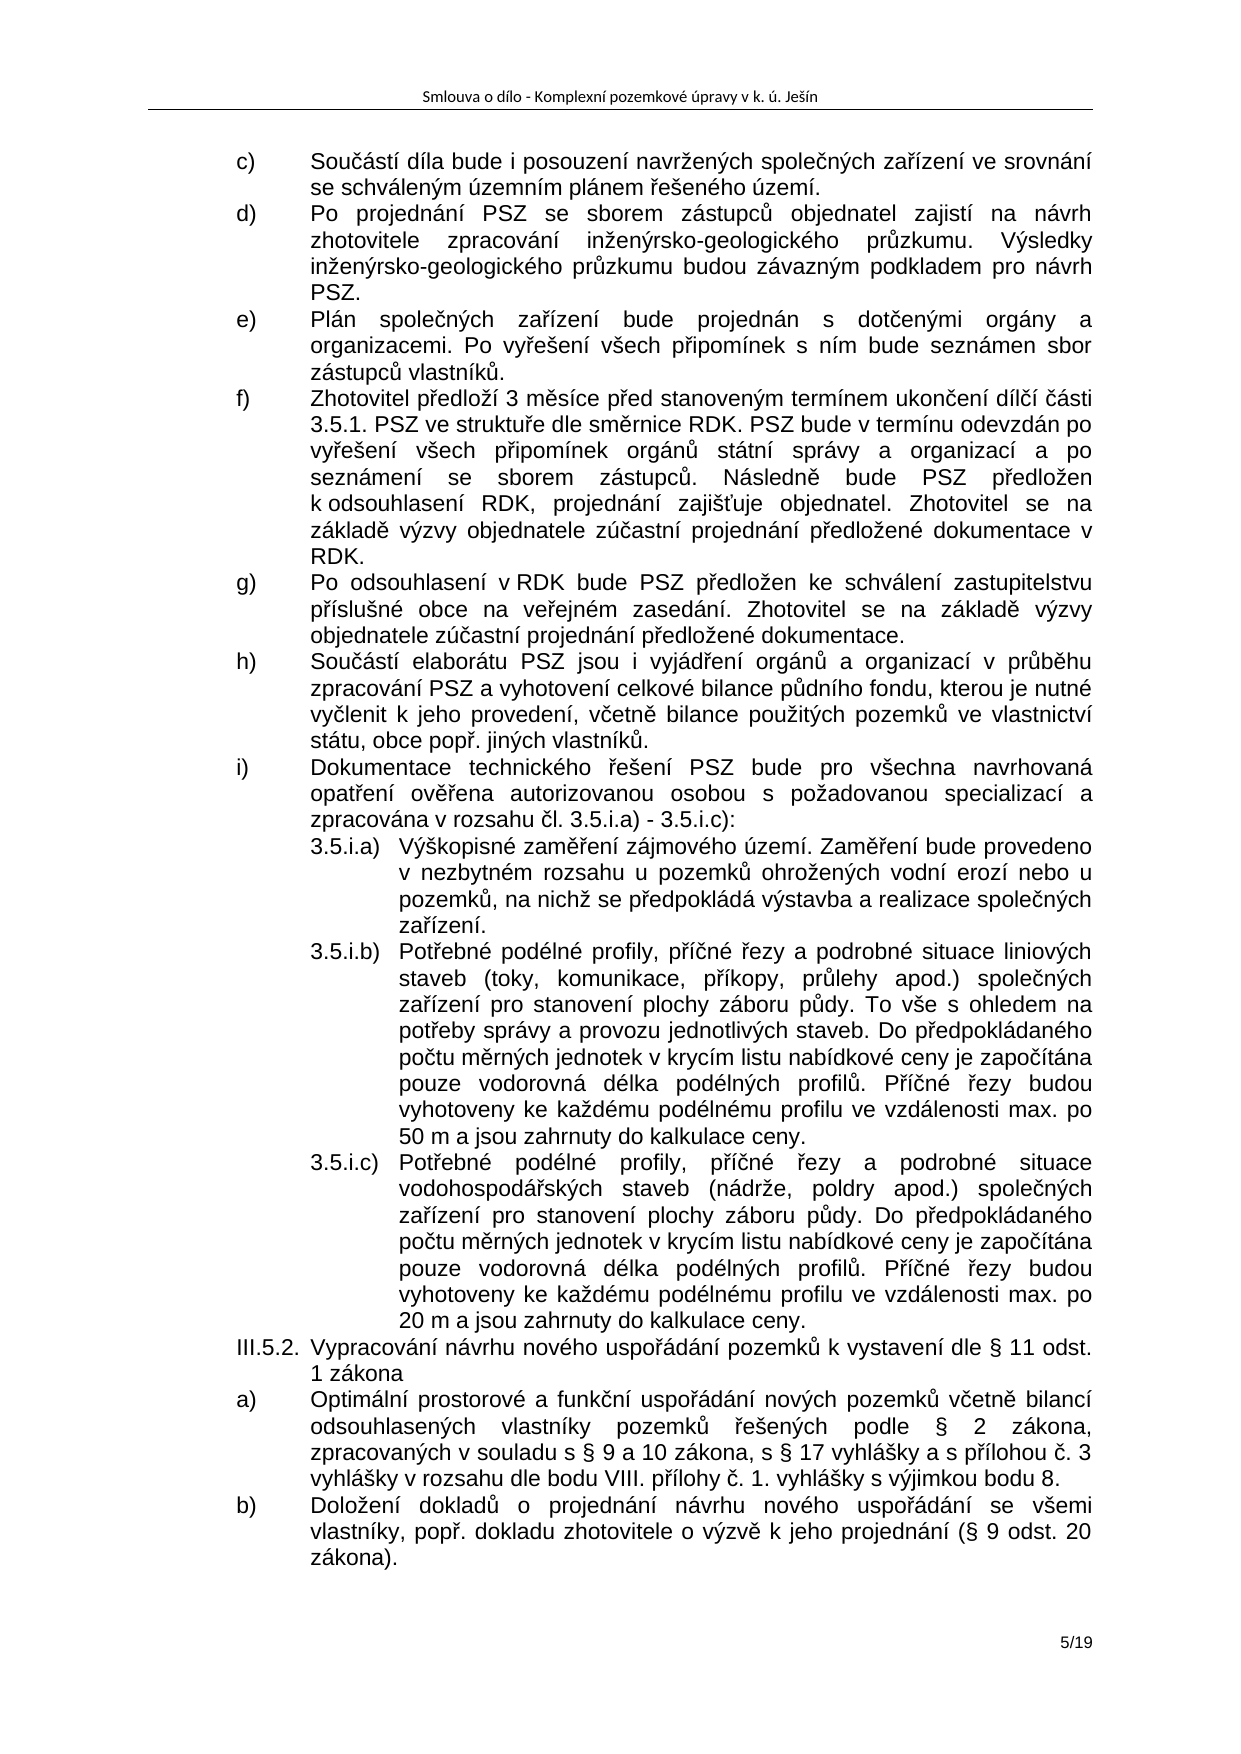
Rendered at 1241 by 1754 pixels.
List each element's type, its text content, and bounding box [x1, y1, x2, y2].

text Součástí díla bude i posouzení navržených společných zařízení ve srovnání se schváleným územním plánem řešeného území. [236, 148, 1093, 200]
list 3.5.i.c) Potřebné podélné profily, příčné řezy a podrobné situace vodohospodářských staveb (nádrže, poldry apod.) společných zařízení pro stanovení plochy záboru půdy. Do předpokládaného počtu měrných jednotek v krycím listu nabídkové ceny je započítána pouze vodorovná délka podélných profilů. Příčné řezy budou vyhotoveny ke každému podélnému profilu ve vzdálenosti max. po 20 m a jsou zahrnuty do kalkulace ceny. [310, 1149, 1093, 1333]
text Plán společných zařízení bude projednán s dotčenými orgány a organizacemi. Po vyřešení všech připomínek s ním bude seznámen sbor zástupců vlastníků. [236, 306, 1093, 385]
list 3.5.i.a) Výškopisné zaměření zájmového území. Zaměření bude provedeno v nezbytném rozsahu u pozemků ohrožených vodní erozí nebo u pozemků, na nichž se předpokládá výstavba a realizace společných zařízení. [310, 833, 1093, 938]
list 3.5.i.b) Potřebné podélné profily, příčné řezy a podrobné situace liniových staveb (toky, komunikace, příkopy, průlehy apod.) společných zařízení pro stanovení plochy záboru půdy. To vše s ohledem na potřeby správy a provozu jednotlivých staveb. Do předpokládaného počtu měrných jednotek v krycím listu nabídkové ceny je započítána pouze vodorovná délka podélných profilů. Příčné řezy budou vyhotoveny ke každému podélnému profilu ve vzdálenosti max. po 50 m a jsou zahrnuty do kalkulace ceny. [310, 938, 1093, 1149]
text Dokumentace technického řešení PSZ bude pro všechna navrhovaná opatření ověřena autorizovanou osobou s požadovanou specializací a zpracována v rozsahu čl. 3.5.i.a) - 3.5.i.c): [236, 754, 1093, 833]
text Vypracování návrhu nového uspořádání pozemků k vystavení dle § 11 odst. 1 zákona [236, 1333, 1093, 1386]
text Po projednání PSZ se sborem zástupců objednatel zajistí na návrh zhotovitele zpracování inženýrsko-geologického průzkumu. Výsledky inženýrsko-geologického průzkumu budou závazným podkladem pro návrh PSZ. [236, 200, 1093, 306]
text Po odsouhlasení v RDK bude PSZ předložen ke schválení zastupitelstvu příslušné obce na veřejném zasedání. Zhotovitel se na základě výzvy objednatele zúčastní projednání předložené dokumentace. [236, 569, 1093, 648]
text Součástí elaborátu PSZ jsou i vyjádření orgánů a organizací v průběhu zpracování PSZ a vyhotovení celkové bilance půdního fondu, kterou je nutné vyčlenit k jeho provedení, včetně bilance použitých pozemků ve vlastnictví státu, obce popř. jiných vlastníků. [236, 648, 1093, 754]
text Doložení dokladů o projednání návrhu nového uspořádání se všemi vlastníky, popř. dokladu zhotovitele o výzvě k jeho projednání (§ 9 odst. 20 zákona). [236, 1492, 1093, 1571]
text Zhotovitel předloží 3 měsíce před stanoveným termínem ukončení dílčí části 3.5.1. PSZ ve struktuře dle směrnice RDK. PSZ bude v termínu odevzdán po vyřešení všech připomínek orgánů státní správy a organizací a po seznámení se sborem zástupců. Následně bude PSZ předložen k odsouhlasení RDK, projednání zajišťuje objednatel. Zhotovitel se na základě výzvy objednatele zúčastní projednání předložené dokumentace v RDK. [236, 385, 1093, 569]
text Optimální prostorové a funkční uspořádání nových pozemků včetně bilancí odsouhlasených vlastníky pozemků řešených podle § 2 zákona, zpracovaných v souladu s § 9 a 10 zákona, s § 17 vyhlášky a s přílohou č. 3 vyhlášky v rozsahu dle bodu VIII. přílohy č. 1. vyhlášky s výjimkou bodu 8. [236, 1386, 1093, 1492]
